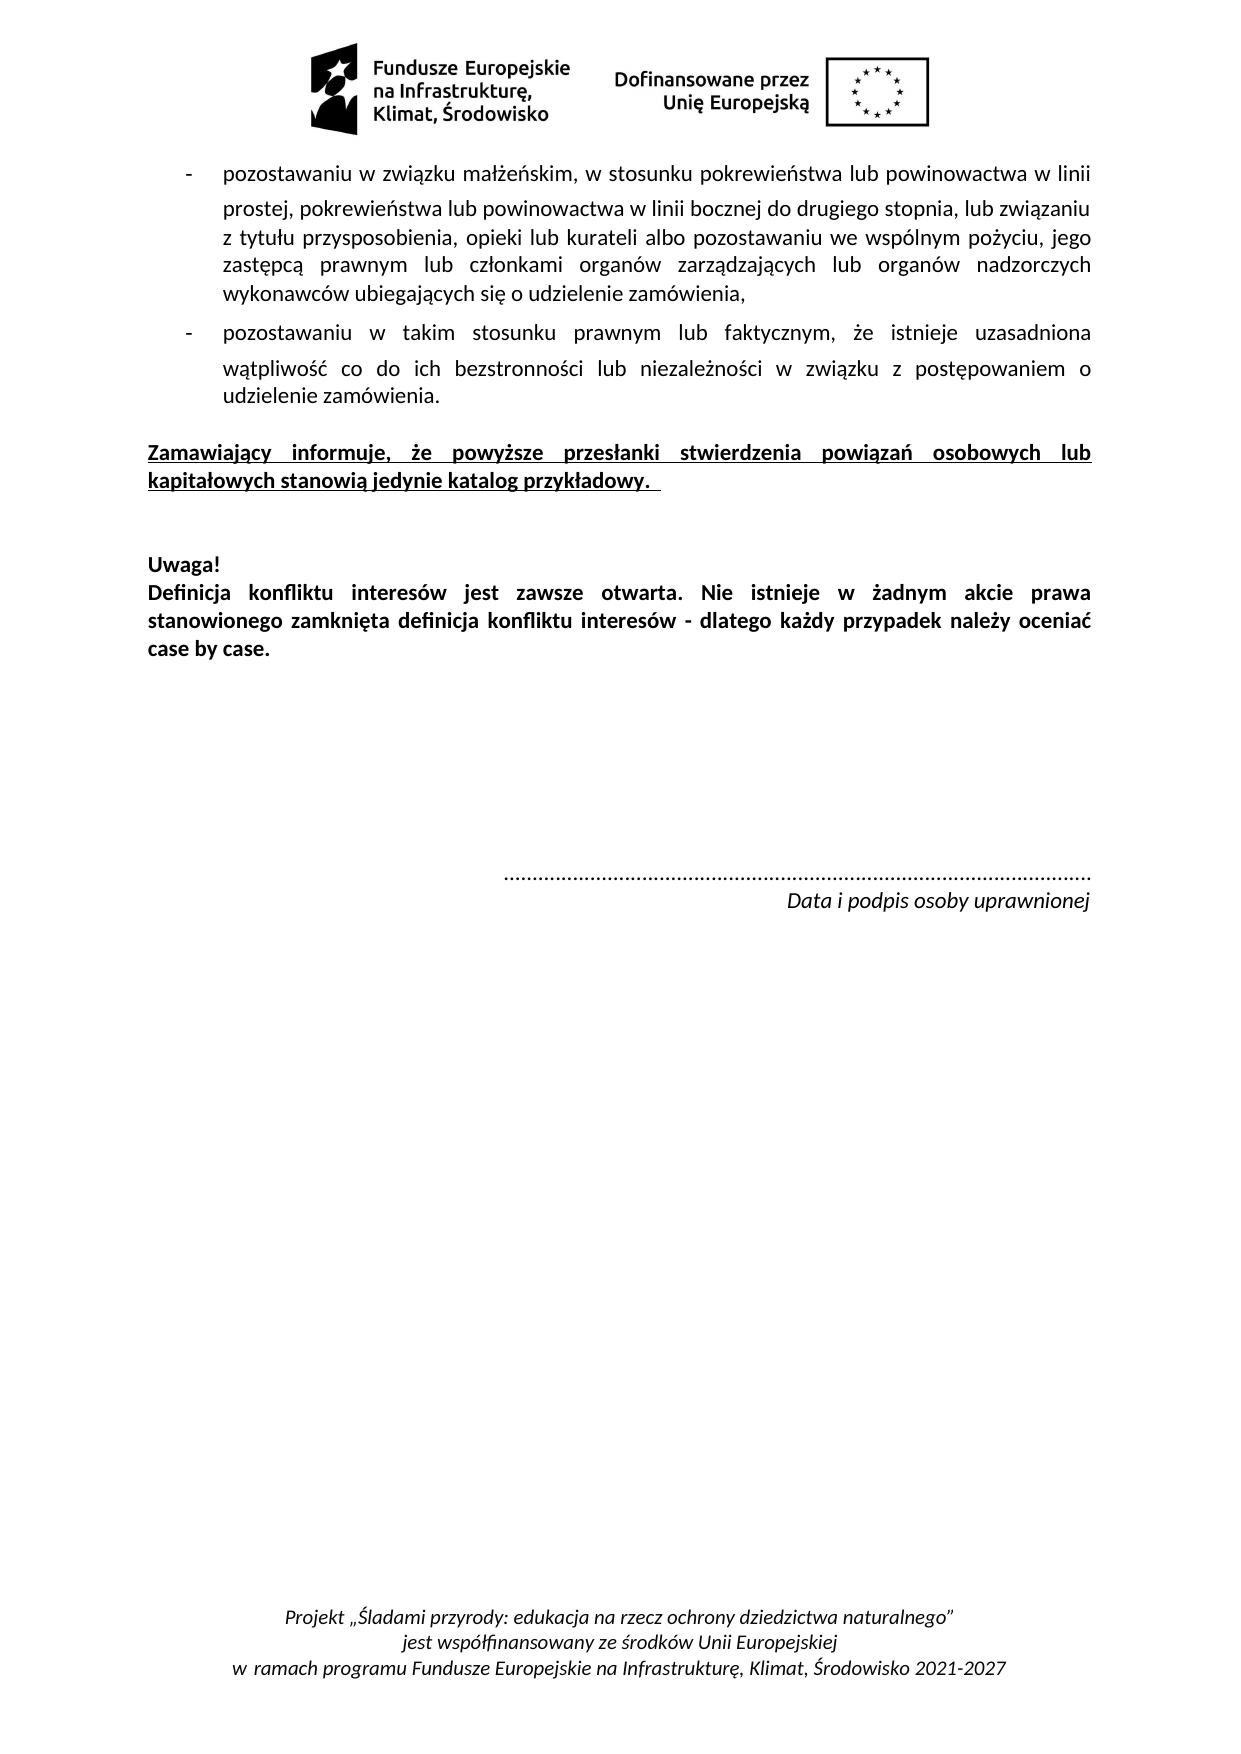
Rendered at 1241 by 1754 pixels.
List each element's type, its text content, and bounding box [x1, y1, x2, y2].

text Definicja konfliktu interesów jest zawsze otwarta. Nie istnieje w żadnym akcie prawa stanowionego zamknięta definicja konfliktu interesów - dlatego każdy przypadek należy oceniać case by case. [148, 578, 1093, 662]
text ...................................................................................................... [148, 858, 1093, 886]
text Uwaga! [148, 550, 1093, 578]
text Zamawiający informuje, że powyższe przesłanki stwierdzenia powiązań osobowych lub kapitałowych stanowią jedynie katalog przykładowy. [148, 438, 1093, 494]
text Data i podpis osoby uprawnionej [148, 886, 1093, 914]
picture [288, 20, 952, 148]
list pozostawaniu w związku małżeńskim, w stosunku pokrewieństwa lub powinowactwa w linii prostej, pokrewieństwa lub powinowactwa w linii bocznej do drugiego stopnia, lub związaniu z tytułu przysposobienia, opieki lub kurateli albo pozostawaniu we wspólnym pożyciu, jego zastępcą prawnym lub członkami organów zarządzających lub organów nadzorczych wykonawców ubiegających się o udzielenie zamówienia, [185, 148, 1093, 307]
list pozostawaniu w takim stosunku prawnym lub faktycznym, że istnieje uzasadniona wątpliwość co do ich bezstronności lub niezależności w związku z postępowaniem o udzielenie zamówienia. [185, 307, 1093, 410]
